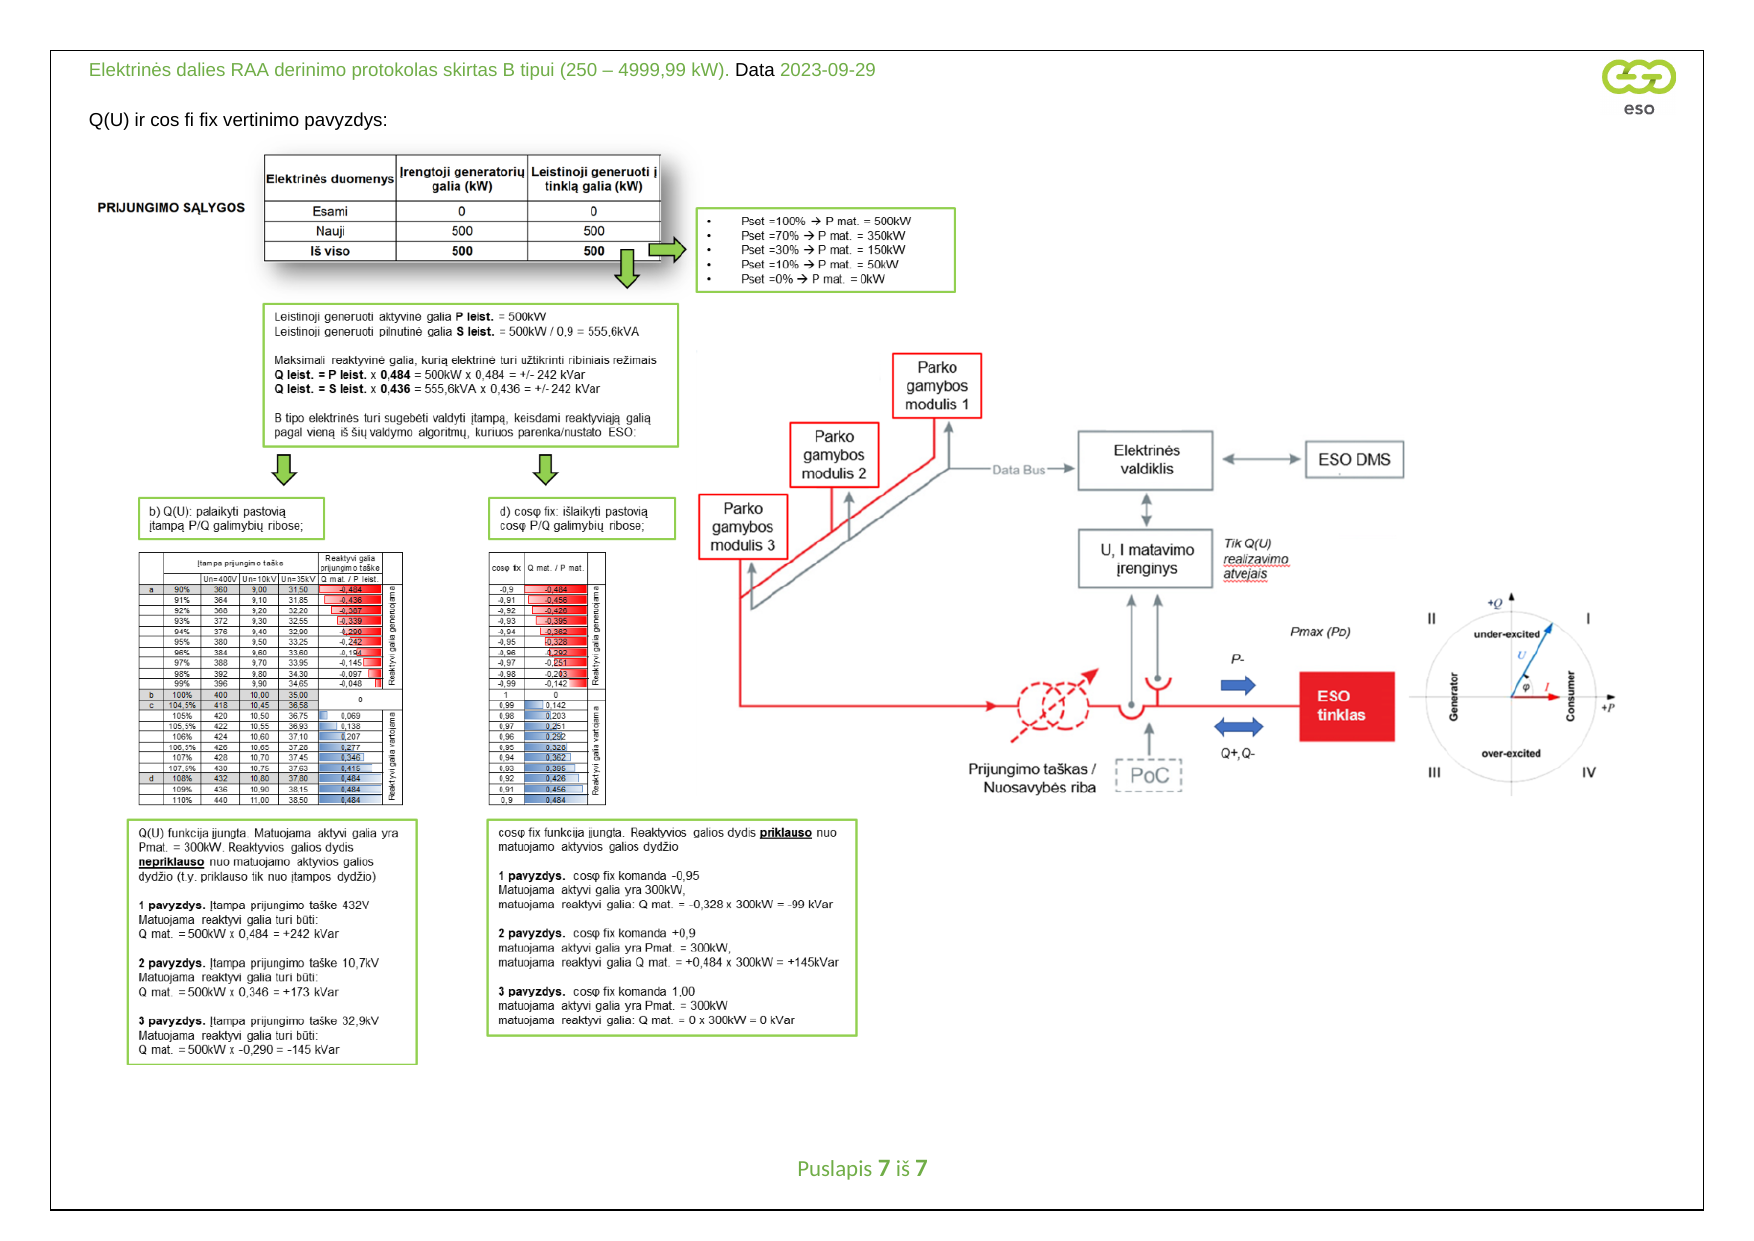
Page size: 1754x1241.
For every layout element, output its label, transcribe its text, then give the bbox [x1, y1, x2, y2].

picture [1600, 57, 1677, 115]
picture [97, 131, 1628, 1065]
text Q(U) ir cos fi fix vertinimo pavyzdys: [89, 109, 1636, 130]
